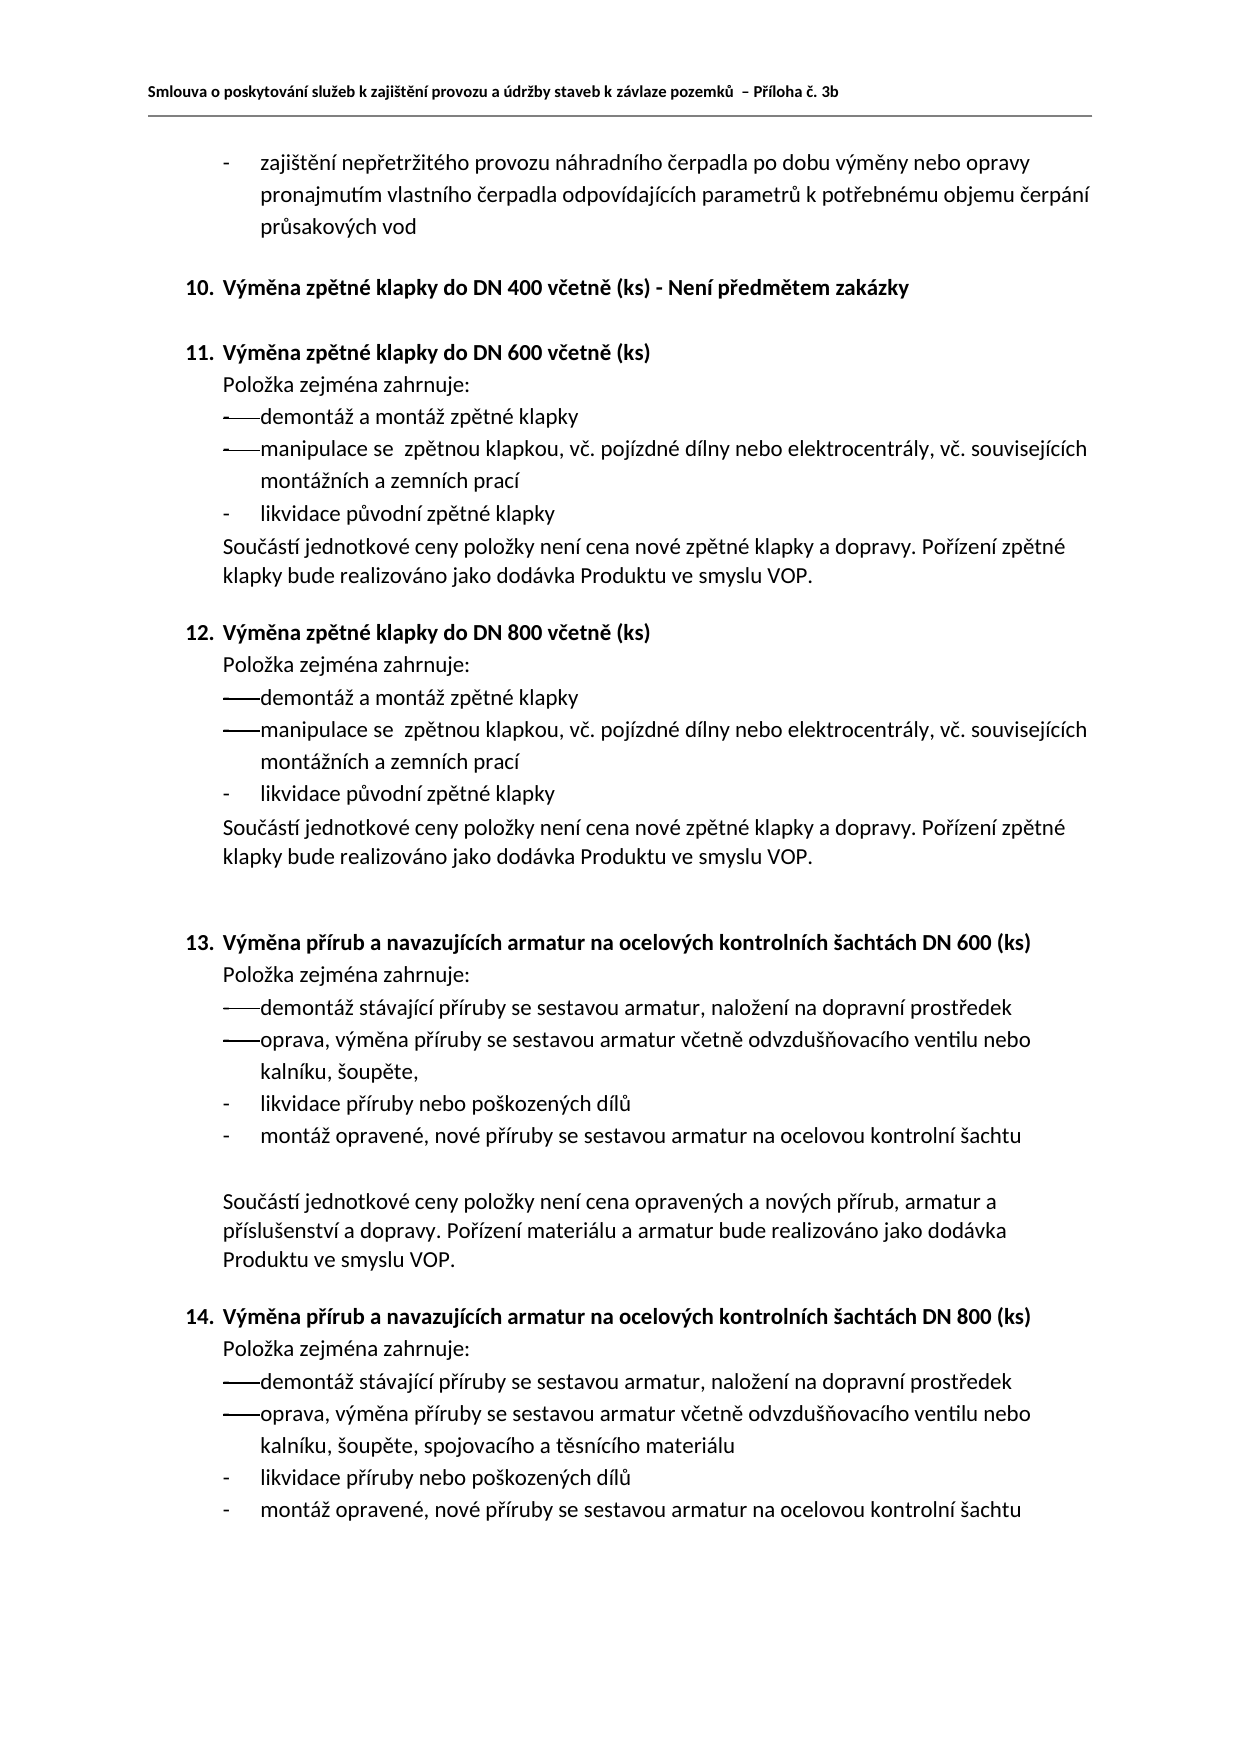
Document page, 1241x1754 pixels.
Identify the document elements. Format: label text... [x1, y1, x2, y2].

list likvidace příruby nebo poškozených dílů [223, 1089, 1092, 1117]
list demontáž stávající příruby se sestavou armatur, naložení na dopravní prostředek [223, 1367, 1092, 1395]
list montáž opravené, nové příruby se sestavou armatur na ocelovou kontrolní šachtu [223, 1496, 1092, 1523]
list Položka zejména zahrnuje: [223, 370, 1092, 398]
list demontáž a montáž zpětné klapky [223, 683, 1092, 711]
list manipulace se zpětnou klapkou, vč. pojízdné dílny nebo elektrocentrály, vč. souvisejících montážních a zemních prací [223, 434, 1092, 494]
list Výměna zpětné klapky do DN 400 včetně (ks) - Není předmětem zakázky [185, 273, 1092, 301]
text Součástí jednotkové ceny položky není cena nové zpětné klapky a dopravy. Pořízení zpětné klapky bude realizováno jako dodávka Produktu ve smyslu VOP. [223, 531, 1092, 589]
list Výměna zpětné klapky do DN 600 včetně (ks) [185, 338, 1092, 366]
list likvidace původní zpětné klapky [223, 499, 1092, 527]
list Výměna přírub a navazujících armatur na ocelových kontrolních šachtách DN 800 (ks) [185, 1302, 1092, 1330]
list oprava, výměna příruby se sestavou armatur včetně odvzdušňovacího ventilu nebo kalníku, šoupěte, spojovacího a těsnícího materiálu [223, 1399, 1092, 1459]
list demontáž a montáž zpětné klapky [223, 402, 1092, 430]
list Položka zejména zahrnuje: [223, 651, 1092, 679]
list montáž opravené, nové příruby se sestavou armatur na ocelovou kontrolní šachtu [223, 1121, 1092, 1149]
list zajištění nepřetržitého provozu náhradního čerpadla po dobu výměny nebo opravy pronajmutím vlastního čerpadla odpovídajících parametrů k potřebnému objemu čerpání průsakových vod [223, 148, 1092, 240]
list manipulace se zpětnou klapkou, vč. pojízdné dílny nebo elektrocentrály, vč. souvisejících montážních a zemních prací [223, 715, 1092, 775]
list likvidace původní zpětné klapky [223, 779, 1092, 807]
list Výměna přírub a navazujících armatur na ocelových kontrolních šachtách DN 600 (ks) Položka zejména zahrnuje: [185, 928, 1092, 988]
list likvidace příruby nebo poškozených dílů [223, 1463, 1092, 1491]
list oprava, výměna příruby se sestavou armatur včetně odvzdušňovacího ventilu nebo kalníku, šoupěte, [223, 1025, 1092, 1085]
list Položka zejména zahrnuje: [223, 1334, 1092, 1363]
list Výměna zpětné klapky do DN 800 včetně (ks) [185, 618, 1092, 646]
text Součástí jednotkové ceny položky není cena nové zpětné klapky a dopravy. Pořízení zpětné klapky bude realizováno jako dodávka Produktu ve smyslu VOP. [223, 812, 1092, 870]
list demontáž stávající příruby se sestavou armatur, naložení na dopravní prostředek [223, 993, 1092, 1021]
